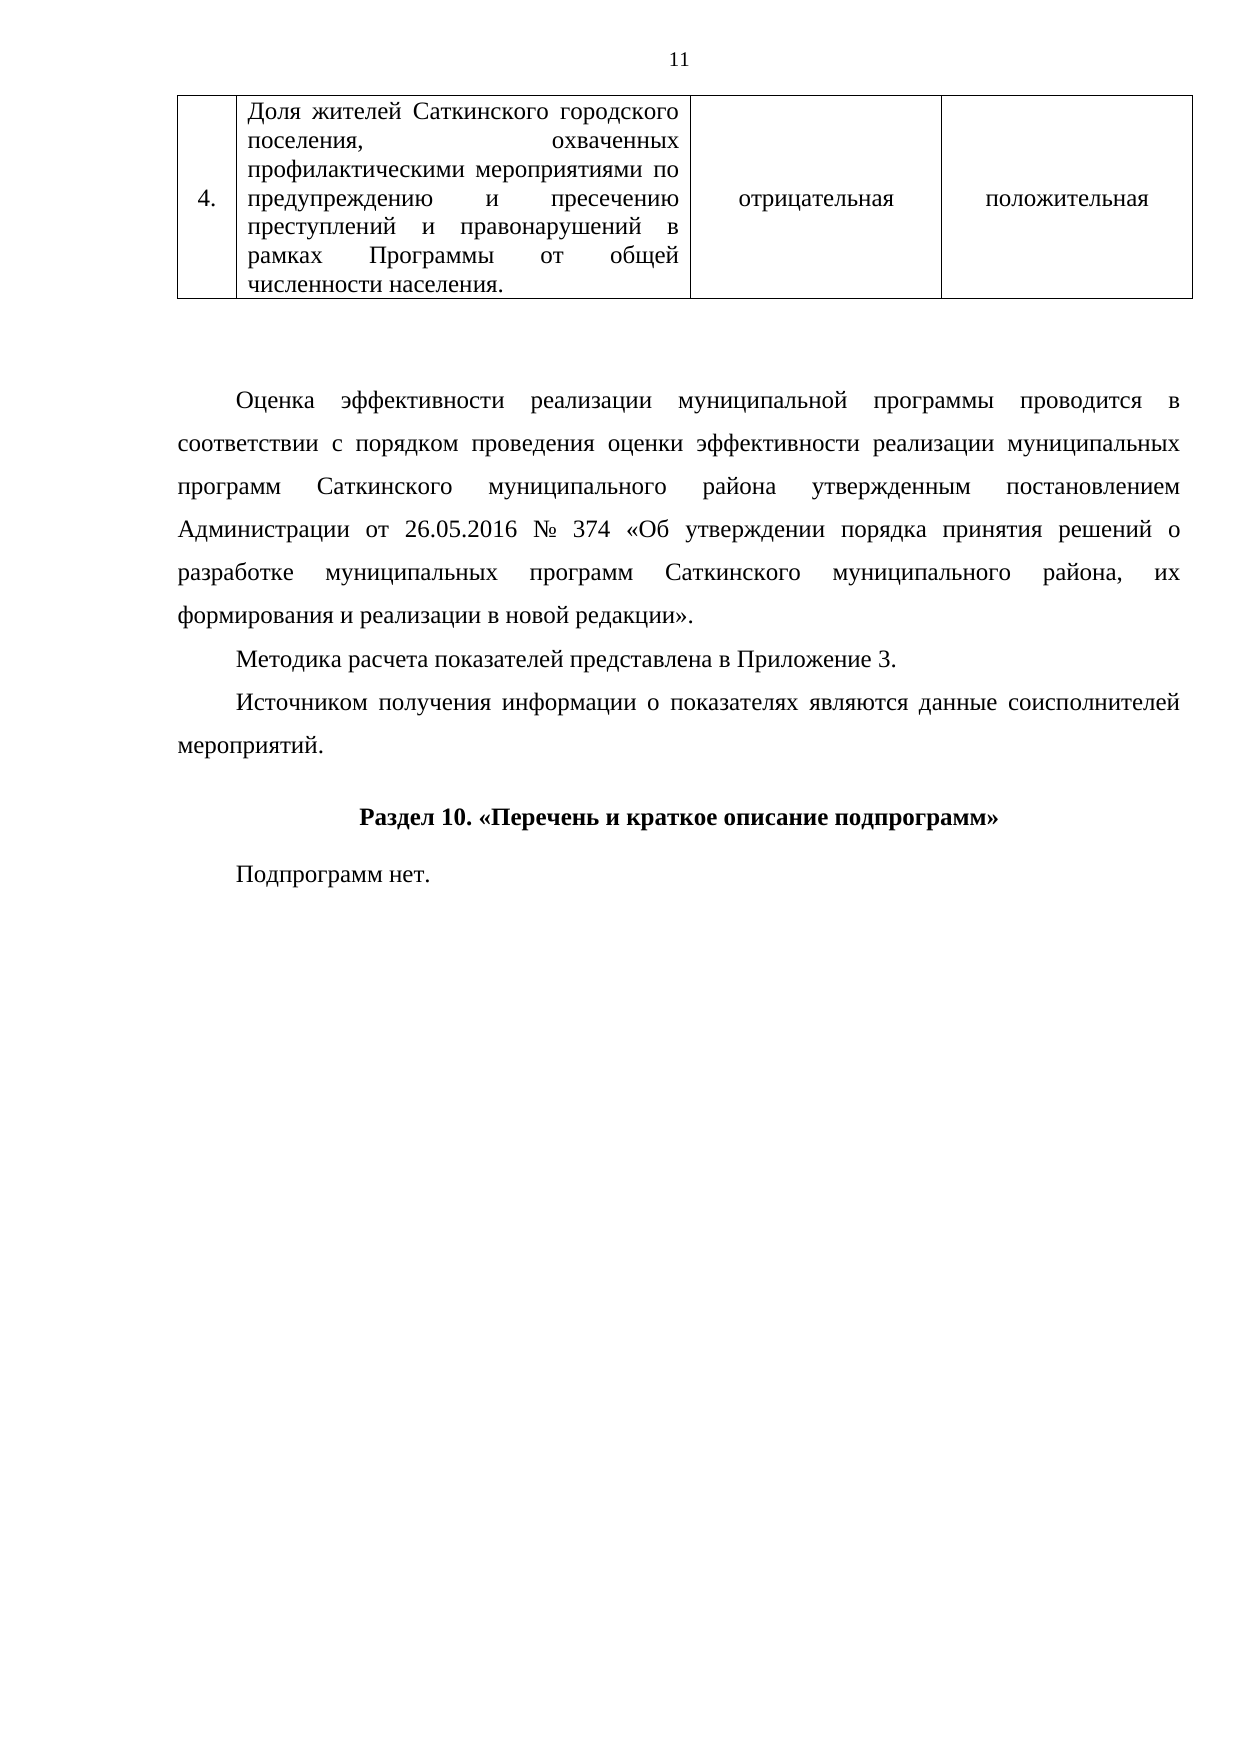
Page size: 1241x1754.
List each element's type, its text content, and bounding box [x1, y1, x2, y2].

table_cell положительная [942, 96, 1192, 298]
table_cell Доля жителей Саткинского городского поселения, охваченных профилактическими мероприятиями по предупреждению и пресечению преступлений и правонарушений в рамках Программы от общей численности населения. [237, 96, 690, 298]
text Подпрограмм нет. [177, 859, 1181, 888]
table_cell 4. [178, 96, 236, 298]
text Раздел 10. «Перечень и краткое описание подпрограмм» [177, 802, 1181, 831]
text Методика расчета показателей представлена в Приложение 3. [177, 644, 1181, 672]
text Источником получения информации о показателях являются данные соисполнителей мероприятий. [177, 687, 1181, 759]
text Оценка эффективности реализации муниципальной программы проводится в соответствии с порядком проведения оценки эффективности реализации муниципальных программ Саткинского муниципального района утвержденным постановлением Администрации от 26.05.2016 № 374 «Об утверждении порядка принятия решений о разработке муниципальных программ Саткинского муниципального района, их формирования и реализации в новой редакции». [177, 385, 1181, 629]
table_cell отрицательная [691, 96, 941, 298]
